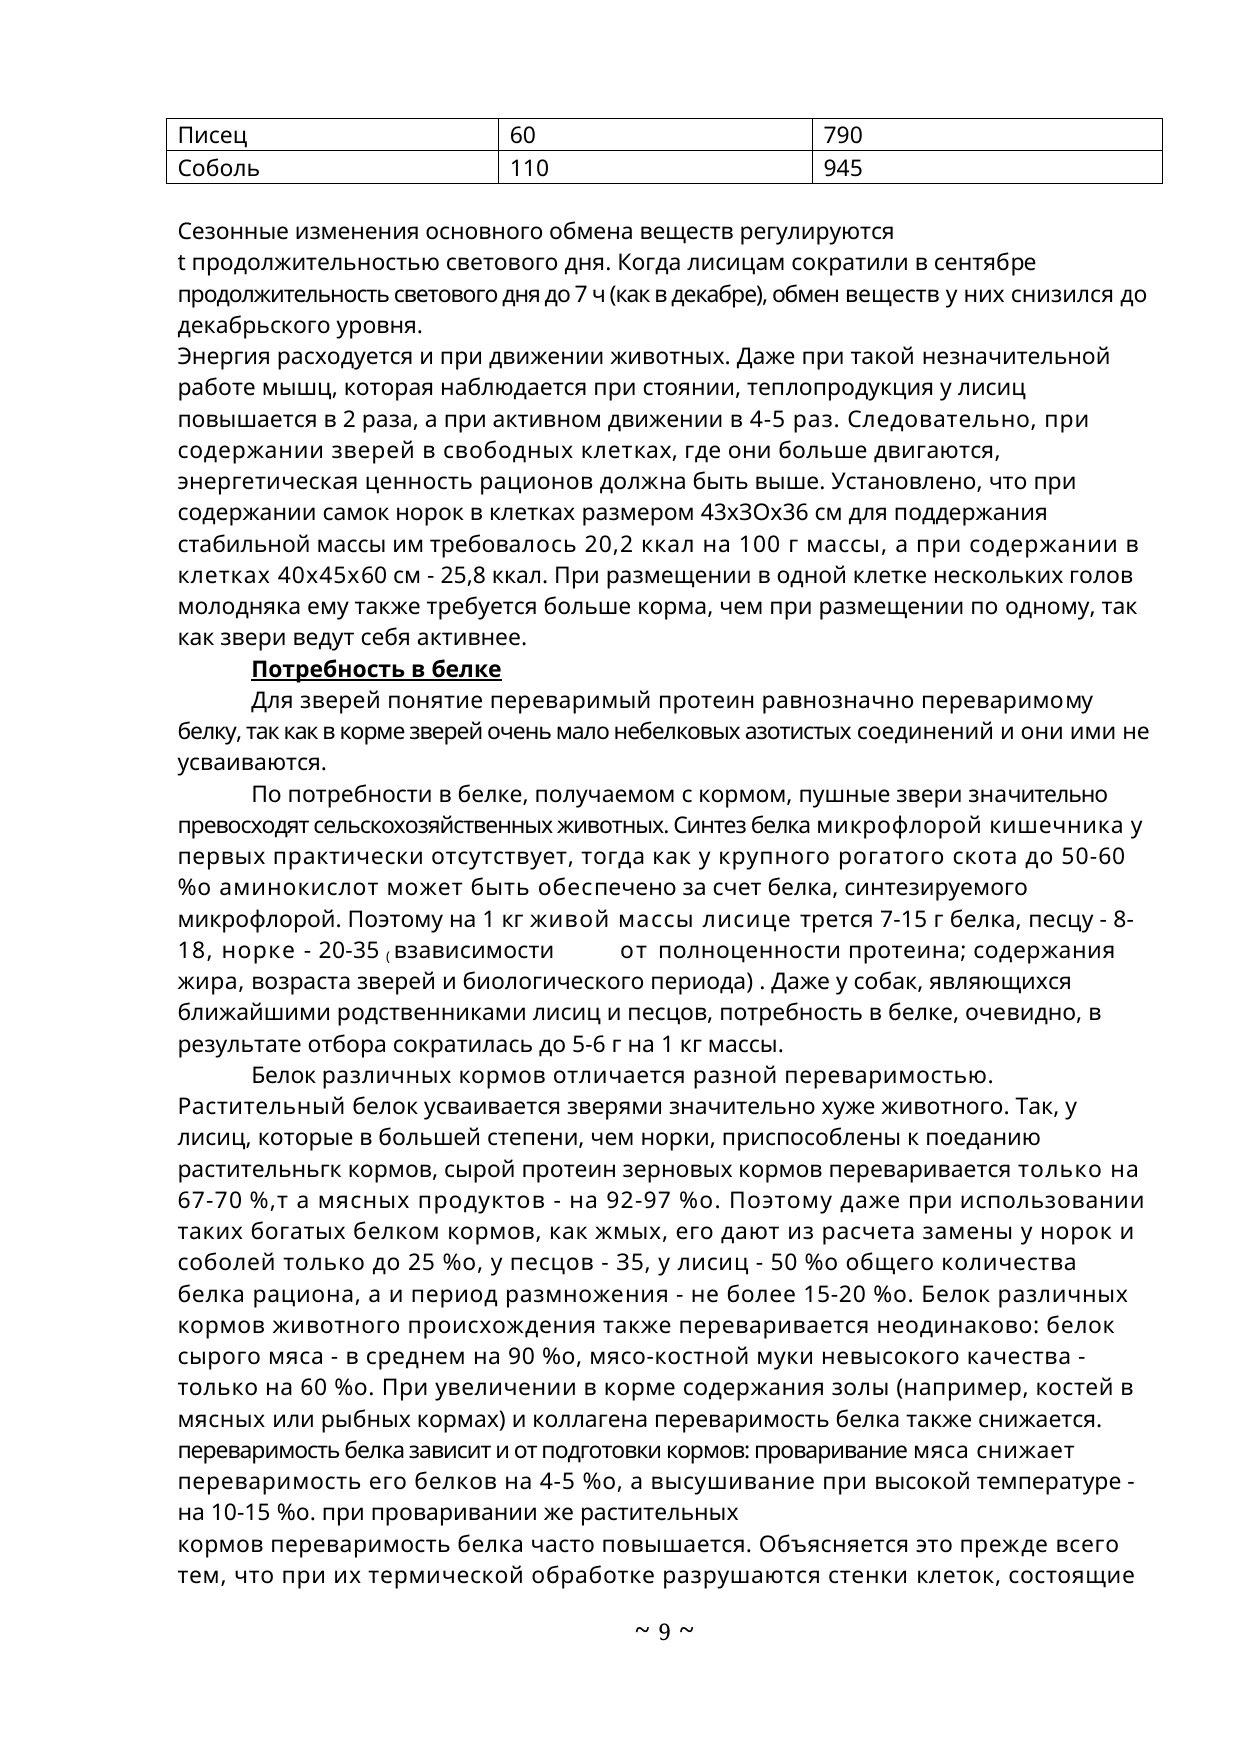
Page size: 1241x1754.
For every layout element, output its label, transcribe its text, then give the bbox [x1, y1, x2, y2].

table_cell 60 [499, 119, 812, 150]
text Потребность в белке [177, 652, 1152, 684]
table_cell Соболь [167, 151, 498, 183]
text По потребности в белке, получаемом c кормом, пyшные звери значительно превосходят сельскохозяйственных животных. Синтез белка микрофлорой кишечника y первых практически отсутствует, тогда как y крупного рогатого скота до 50-60 %о аминокислот может быть обеспечено за счет белка, синтезируемого микрофлоpой. Поэтому на 1 кг живой массы лисице трется 7-15 г белка, песцу - 8-18, норке - 20-35 ( взависимости от полноценности протеина; содержания жира, возраста зверей и биологического периода) . Даже y собак, являющихся ближайшими родственниками лисиц и песцов, потребность в белке, очевидно, в результате отбора сократилась до 5-6 г на 1 кг массы. [177, 777, 1152, 1059]
text Для зверей понятие переваримый протеин равнозначно переваримому белку, так как в корме зверей очень мало небелковых азотистых соединений и они ими не усваиваются. [177, 684, 1152, 777]
table_cell 945 [813, 151, 1162, 183]
table_cell 110 [499, 151, 812, 183]
table_cell 790 [813, 119, 1162, 150]
text t продолжительностью светового дня. Когда лисицам сократили в сентябре продолжительность светового дня до 7 ч (как в декабре), обмен веществ у них снизился до декабрьского уровня. [177, 246, 1152, 340]
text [177, 1527, 1152, 1590]
text Энергия расходуется и при движении животных. Даже при такой незначительной работе мышц, которая наблюдается при стоянии, теплопродукция y лисиц повышается в 2 раза, a при активном движении в 4-5 раз. Следовательно, при содержании зверей в свободных клетках, где они больше двигаются, энергетическая ценность рационов должна быть выше. Установлено, что при содержании самок норок в клетках размером 43хЗОх36 см для поддержания стабильной массы им требовалось 20,2 ккал на 100 г массы, a при содержании в клетках 40х45х60 см - 25,8 ккал. При размещении в одной клетке нескольких голов молодняка ему также требуется больше корма, чем при размещении по одному, так как звери ведут себя активнее. [177, 340, 1152, 652]
table_cell Писец [167, 119, 498, 150]
text Сезонные изменения основного обмена веществ регулируются [177, 215, 1152, 246]
text Белок различных кормов отличается разной переваримостью. Растительный белок усваивается зверями значительно хуже животного. Так, y лисиц, которые в большей степени, чем норки, приспособлены к поеданию растительньгк кормов, сырой протеин зерновых кормов переваривается только на 67-70 %,т a мясных продуктов - на 92-97 %о. Поэтому даже при использовании таких богатых белком кормов, как жмых, его дают из расчета замены у норок и соболей только до 25 %о, у песцов - З5, у лисиц - 50 %о общего количества белка рациона, а и период размножения - не более 15-20 %о. Белок различных кормов животного происхождения также переваривается неодинаково: белок сырого мяса - в среднем на 90 %о, мясо-костной муки невысокoго качества - только на 60 %о. При увеличении в корме содержания золы (например, костей в мяcных или рыбных кормах) и коллагена переваримость белка также снижается. переваримость белка зависит и от подготовки кормов: проваривание мяса снижает переваримость его белков на 4-5 %о, a высушивание при высокой температуре - на 10-15 %о. при проваривании же растительных [177, 1059, 1152, 1527]
